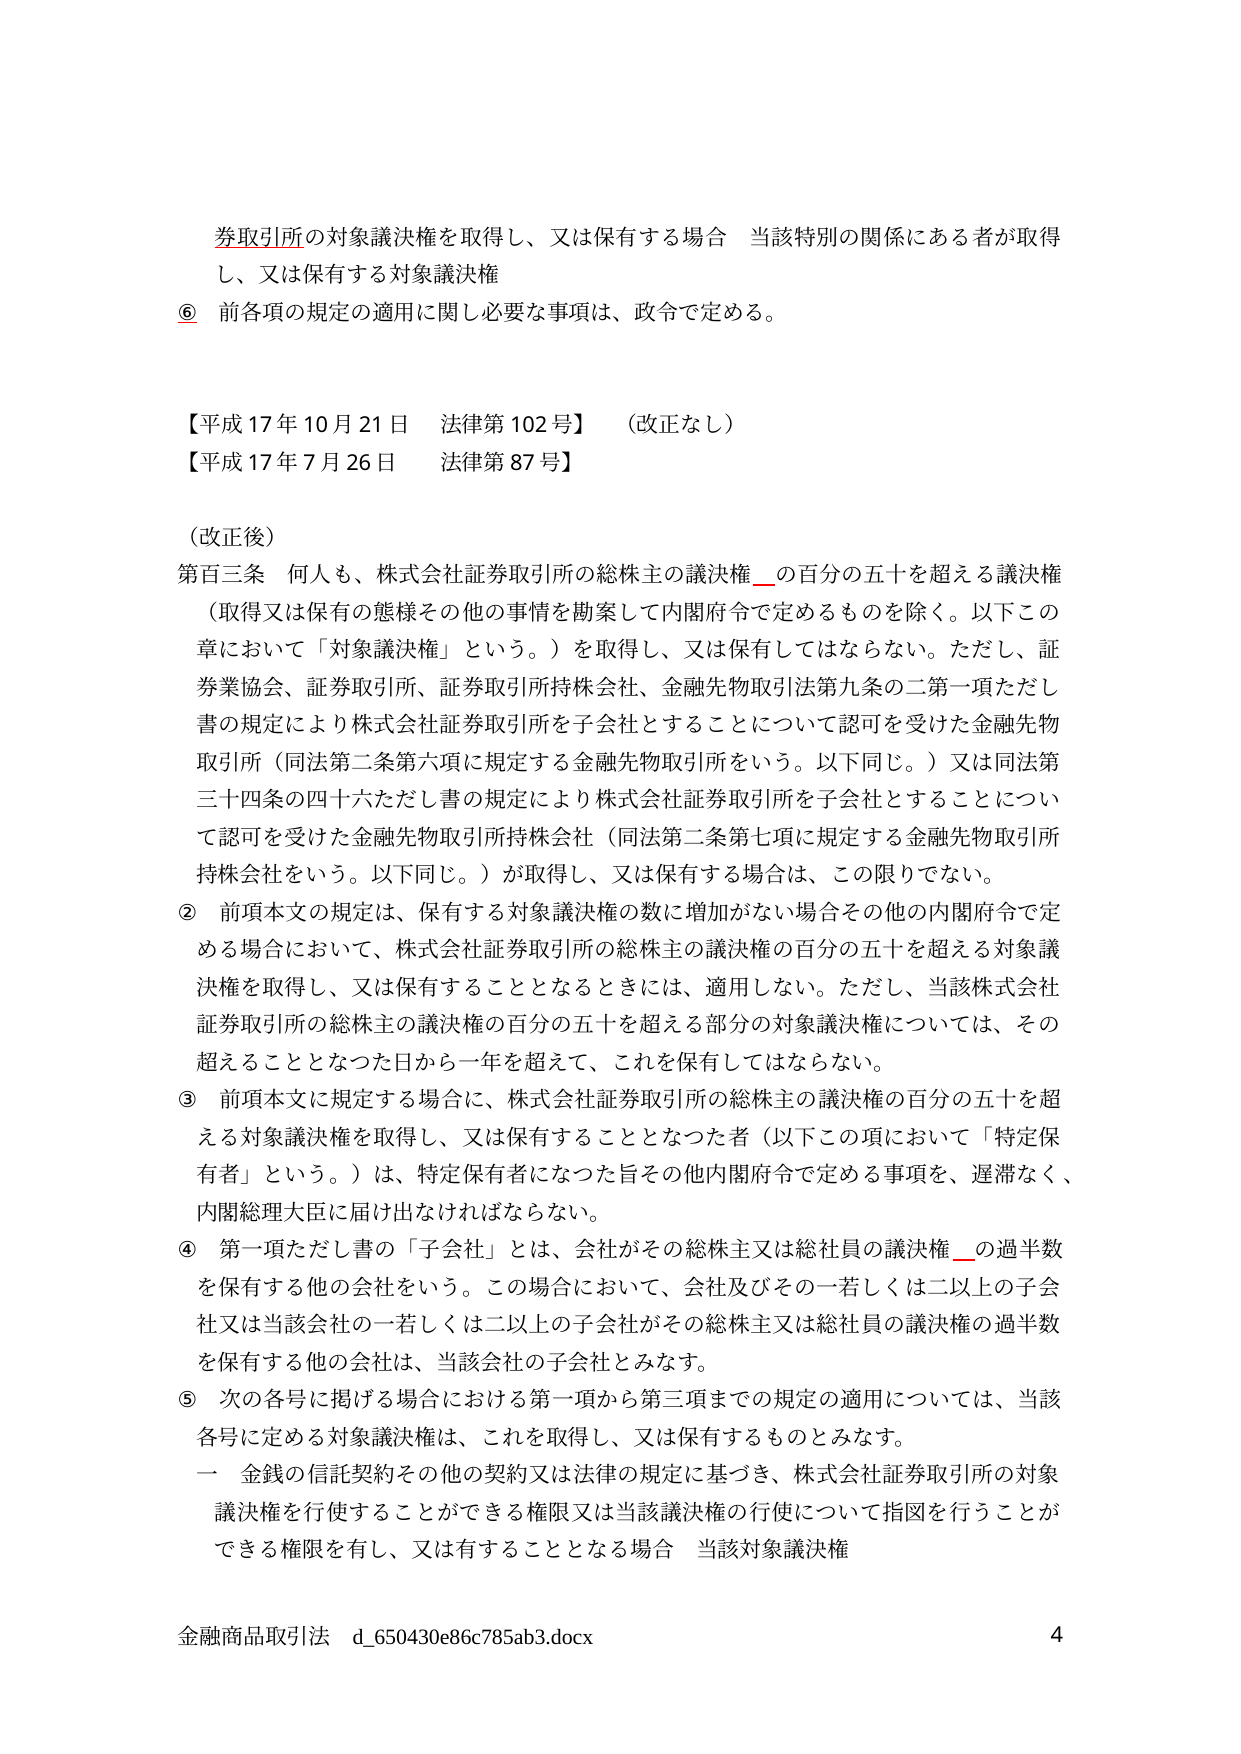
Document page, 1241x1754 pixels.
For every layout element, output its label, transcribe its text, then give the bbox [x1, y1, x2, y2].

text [196, 217, 1063, 292]
text （改正後） [177, 517, 1063, 554]
text ⑤ 次の各号に掲げる場合における第一項から第三項までの規定の適用については、当該各号に定める対象議決権は、これを取得し、又は保有するものとみなす。 [177, 1379, 1063, 1454]
text 一 金銭の信託契約その他の契約又は法律の規定に基づき、株式会社証券取引所の対象議決権を行使することができる権限又は当該議決権の行使について指図を行うことができる権限を有し、又は有することとなる場合 当該対象議決権 [196, 1454, 1063, 1567]
text 【平成17年7月26日 法律第87号】 [177, 442, 1063, 479]
text 第百三条 何人も、株式会社証券取引所の総株主の議決権 の百分の五十を超える議決権（取得又は保有の態様その他の事情を勘案して内閣府令で定めるものを除く。以下この章において「対象議決権」という。）を取得し、又は保有してはならない。ただし、証券業協会、証券取引所、証券取引所持株会社、金融先物取引法第九条の二第一項ただし書の規定により株式会社証券取引所を子会社とすることについて認可を受けた金融先物取引所（同法第二条第六項に規定する金融先物取引所をいう。以下同じ。）又は同法第三十四条の四十六ただし書の規定により株式会社証券取引所を子会社とすることについて認可を受けた金融先物取引所持株会社（同法第二条第七項に規定する金融先物取引所持株会社をいう。以下同じ。）が取得し、又は保有する場合は、この限りでない。 [177, 554, 1063, 892]
text ③ 前項本文に規定する場合に、株式会社証券取引所の総株主の議決権の百分の五十を超える対象議決権を取得し、又は保有することとなつた者（以下この項において「特定保有者」という。）は、特定保有者になつた旨その他内閣府令で定める事項を、遅滞なく、内閣総理大臣に届け出なければならない。 [177, 1079, 1063, 1229]
text ② 前項本文の規定は、保有する対象議決権の数に増加がない場合その他の内閣府令で定める場合において、株式会社証券取引所の総株主の議決権の百分の五十を超える対象議決権を取得し、又は保有することとなるときには、適用しない。ただし、当該株式会社証券取引所の総株主の議決権の百分の五十を超える部分の対象議決権については、その超えることとなつた日から一年を超えて、これを保有してはならない。 [177, 892, 1063, 1079]
text ⑥ 前各項の規定の適用に関し必要な事項は、政令で定める。 [177, 292, 1063, 329]
text 【平成17年10月21日 法律第102号】 （改正なし） [177, 404, 1063, 442]
text ④ 第一項ただし書の「子会社」とは、会社がその総株主又は総社員の議決権 の過半数を保有する他の会社をいう。この場合において、会社及びその一若しくは二以上の子会社又は当該会社の一若しくは二以上の子会社がその総株主又は総社員の議決権の過半数を保有する他の会社は、当該会社の子会社とみなす。 [177, 1229, 1063, 1379]
